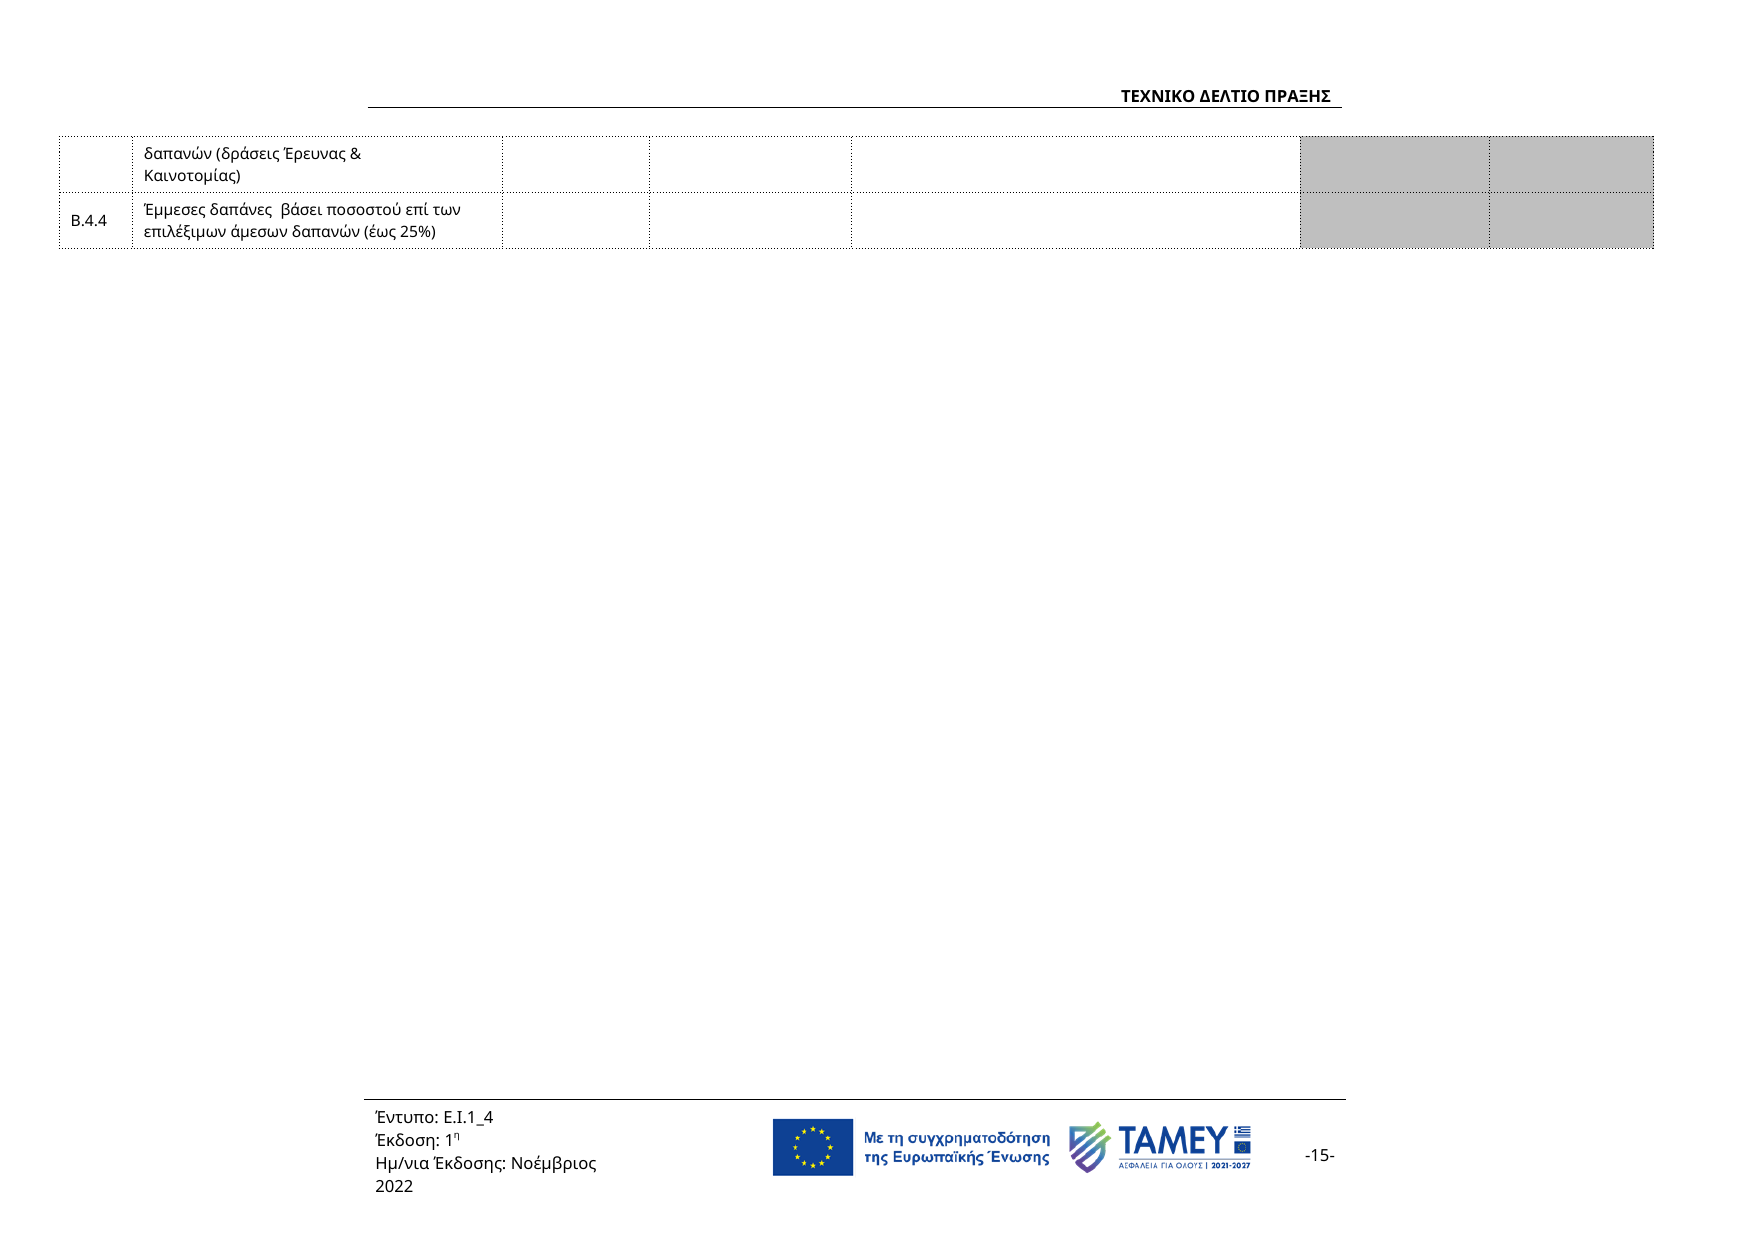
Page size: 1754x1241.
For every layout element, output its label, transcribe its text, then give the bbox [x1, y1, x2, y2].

table_cell [1489, 192, 1654, 248]
table_cell Έμμεσες δαπάνες βάσει ποσοστού 25% επί των επιλέξιμων άμεσων δαπανών (δράσεις Έρευνας & Καινοτομίας) [133, 136, 502, 192]
table_cell [1300, 136, 1489, 192]
picture [745, 1113, 1276, 1183]
table_cell [852, 192, 1300, 248]
table_cell Β.4.3 [59, 136, 132, 192]
table_cell [1489, 136, 1654, 192]
table_cell [852, 136, 1300, 192]
table_cell [650, 136, 852, 192]
table_cell Έμμεσες δαπάνες βάσει ποσοστού επί των επιλέξιμων άμεσων δαπανών (έως 25%) [133, 192, 502, 248]
table_cell [502, 136, 650, 192]
table_cell [650, 192, 852, 248]
table_cell [502, 192, 650, 248]
table_cell Β.4.4 [59, 192, 132, 248]
table_cell [1300, 192, 1489, 248]
